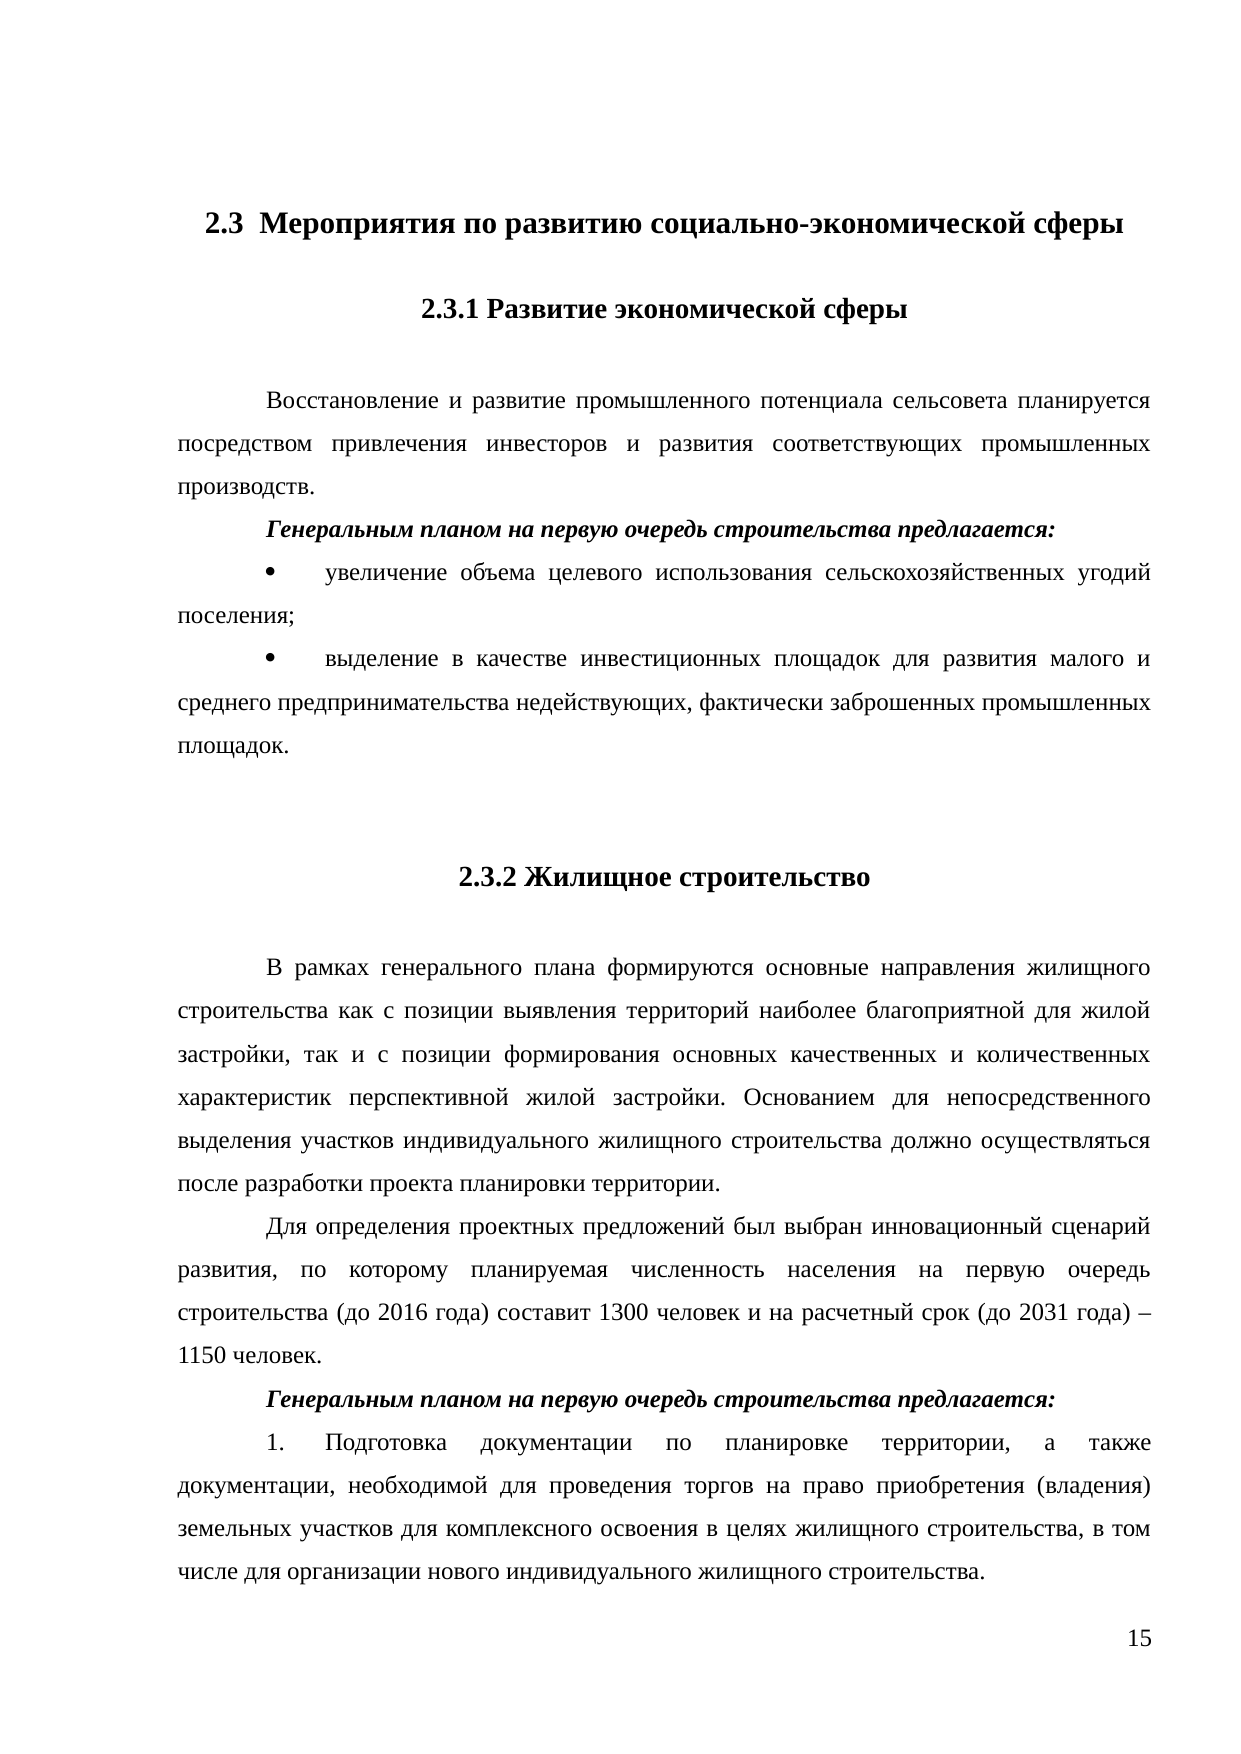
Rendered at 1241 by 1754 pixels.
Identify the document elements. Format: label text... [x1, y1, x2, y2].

text В рамках генерального плана формируются основные направления жилищного строительства как с позиции выявления территорий наиболее благоприятной для жилой застройки, так и с позиции формирования основных качественных и количественных характеристик перспективной жилой застройки. Основанием для непосредственного выделения участков индивидуального жилищного строительства должно осуществляться после разработки проекта планировки территории. [177, 952, 1152, 1197]
text Восстановление и развитие промышленного потенциала сельсовета планируется посредством привлечения инвесторов и развития соответствующих промышленных производств. [177, 385, 1152, 500]
text Для определения проектных предложений был выбран инновационный сценарий развития, по которому планируемая численность населения на первую очередь строительства (до 2016 года) составит 1300 человек и на расчетный срок (до 2031 года) – 1150 человек. [177, 1211, 1152, 1369]
text Генеральным планом на первую очередь строительства предлагается: [177, 514, 1152, 543]
subtitle Жилищное строительство [177, 859, 1152, 893]
list выделение в качестве инвестиционных площадок для развития малого и среднего предпринимательства недействующих, фактически заброшенных промышленных площадок. [177, 643, 1152, 758]
list Подготовка документации по планировке территории, а также документации, необходимой для проведения торгов на право приобретения (владения) земельных участков для комплексного освоения в целях жилищного строительства, в том числе для организации нового индивидуального жилищного строительства. [177, 1427, 1152, 1585]
text Генеральным планом на первую очередь строительства предлагается: [177, 1384, 1152, 1412]
subtitle Мероприятия по развитию социально-экономической сферы [177, 204, 1152, 240]
list увеличение объема целевого использования сельскохозяйственных угодий поселения; [177, 557, 1152, 629]
subtitle Развитие экономической сферы [177, 291, 1152, 325]
